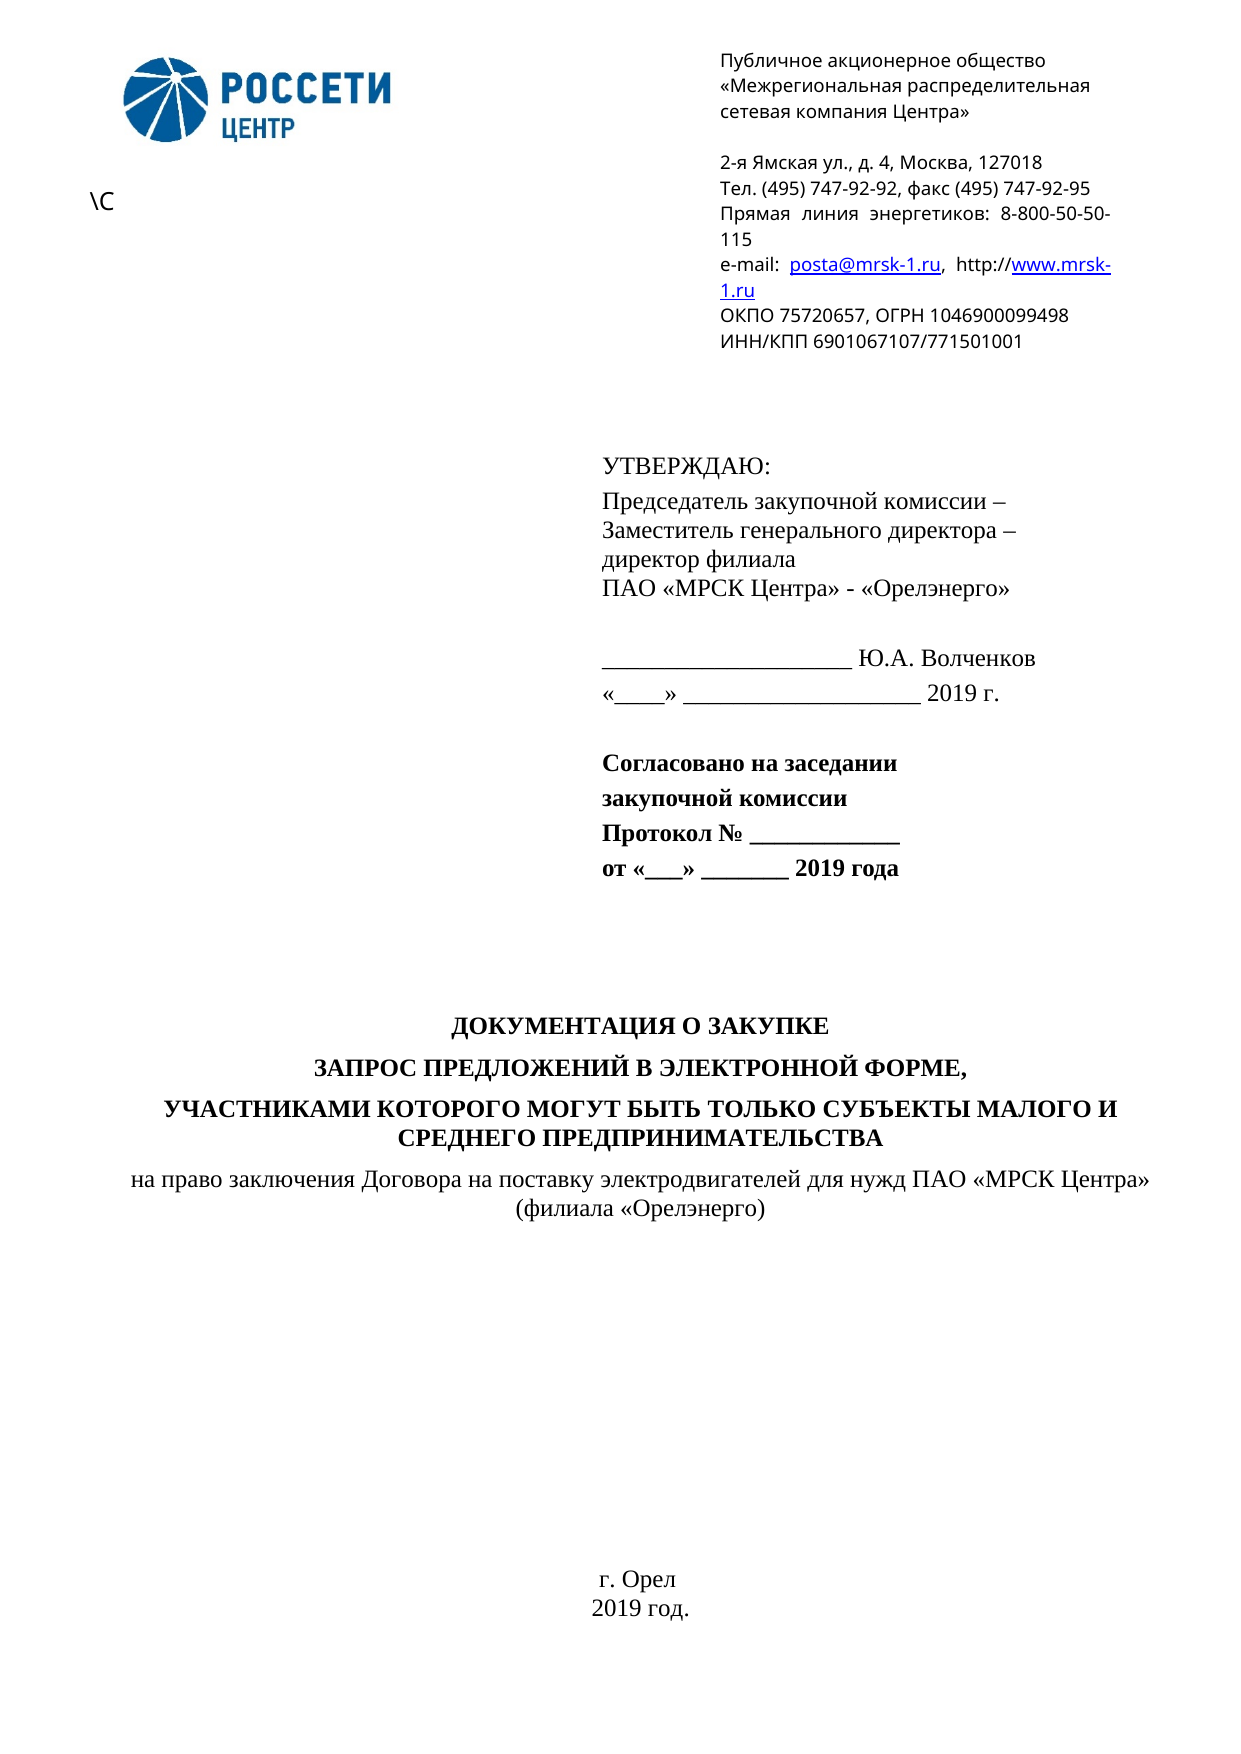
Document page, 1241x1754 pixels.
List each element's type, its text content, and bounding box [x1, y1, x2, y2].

text директор филиала [602, 544, 1151, 573]
text Протокол № ____________ [602, 818, 1151, 846]
table_header \С [118, 47, 709, 360]
text УЧАСТНИКАМИ КОТОРОГО МОГУТ БЫТЬ ТОЛЬКО СУБЪЕКТЫ МАЛОГО И СРЕДНЕГО ПРЕДПРИНИМАТЕЛЬСТВА [129, 1094, 1151, 1151]
text на право заключения Договора на поставку электродвигателей для нужд ПАО «МРСК Центра» (филиала «Орелэнерго) [129, 1164, 1151, 1221]
text г. Орел 2019 год. [129, 1564, 1151, 1621]
text «____» ___________________ 2019 г. [602, 678, 1151, 706]
text ПАО «МРСК Центра» - «Орелэнерго» [602, 573, 1151, 601]
table_header Публичное акционерное общество «Межрегиональная распределительная сетевая компания Центра» 2-я Ямская ул., д. 4, Москва, 127018 Тел. (495) 747-92-92, факс (495) 747-92-95 Прямая линия энергетиков: 8-800-50-50-115 e-mail: posta@mrsk-1.ru, http://www.mrsk-1.ru ОКПО 75720657, ОГРН 1046900099498 ИНН/КПП 6901067107/771501001 [709, 47, 1122, 360]
text закупочной комиссии [602, 783, 1151, 811]
text ЗАПРОС ПРЕДЛОЖЕНИЙ В ЭЛЕКТРОННОЙ ФОРМЕ, [129, 1053, 1151, 1081]
text ____________________ Ю.А. Волченков [602, 643, 1151, 671]
text от «___» _______ 2019 года [602, 853, 1151, 881]
text Согласовано на заседании [602, 748, 1151, 776]
text Председатель закупочной комиссии – [602, 486, 1151, 515]
text УТВЕРЖДАЮ: [602, 451, 1151, 480]
text ДОКУМЕНТАЦИЯ О ЗАКУПКЕ [129, 1011, 1151, 1040]
text Заместитель генерального директора – [602, 515, 1151, 544]
